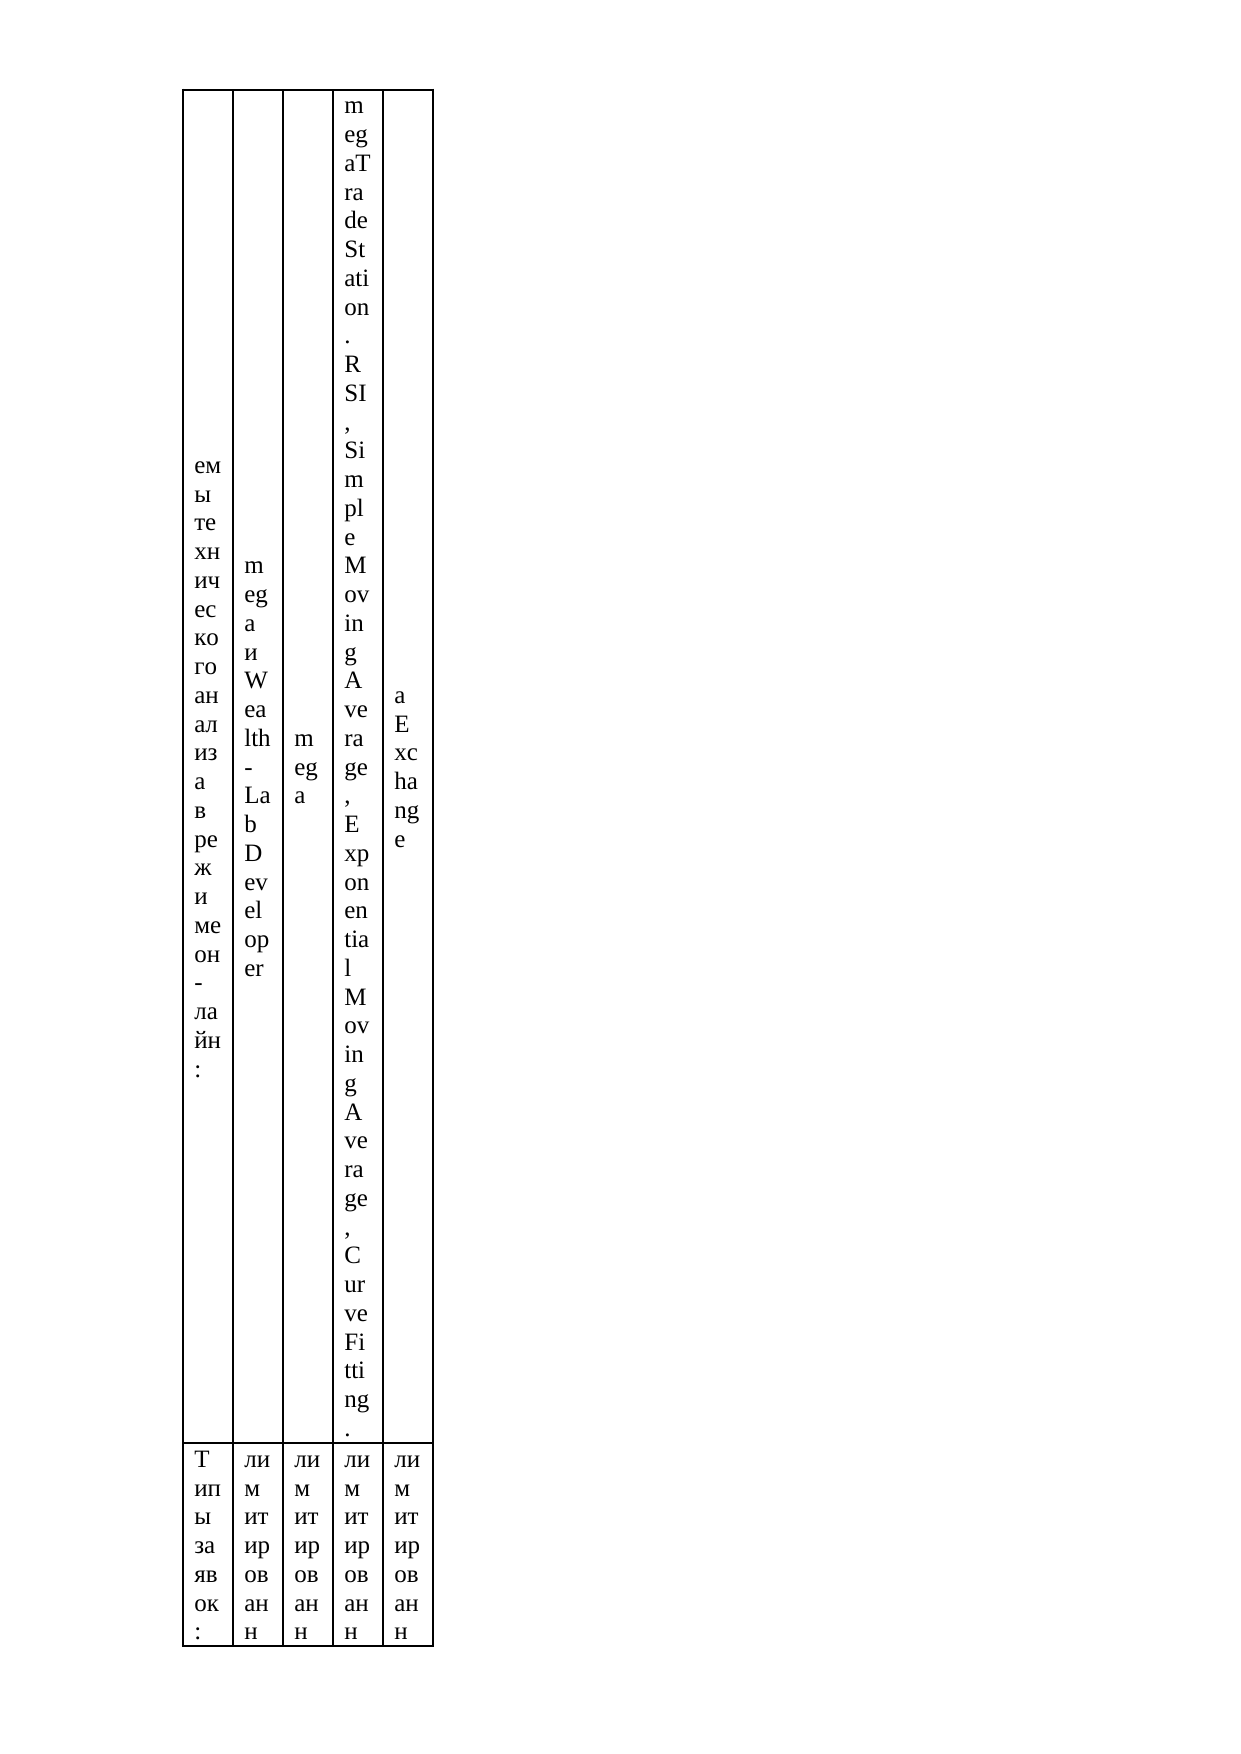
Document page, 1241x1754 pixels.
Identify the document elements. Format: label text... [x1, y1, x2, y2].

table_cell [284, 1444, 332, 1645]
table_cell MetaStock и Omega [284, 91, 332, 1442]
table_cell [334, 91, 382, 1442]
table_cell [234, 91, 282, 1442]
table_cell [384, 91, 432, 1442]
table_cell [184, 91, 232, 1442]
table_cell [334, 1444, 382, 1645]
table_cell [234, 1444, 282, 1645]
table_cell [384, 1444, 432, 1645]
table_cell Типы заявок: [184, 1444, 232, 1645]
